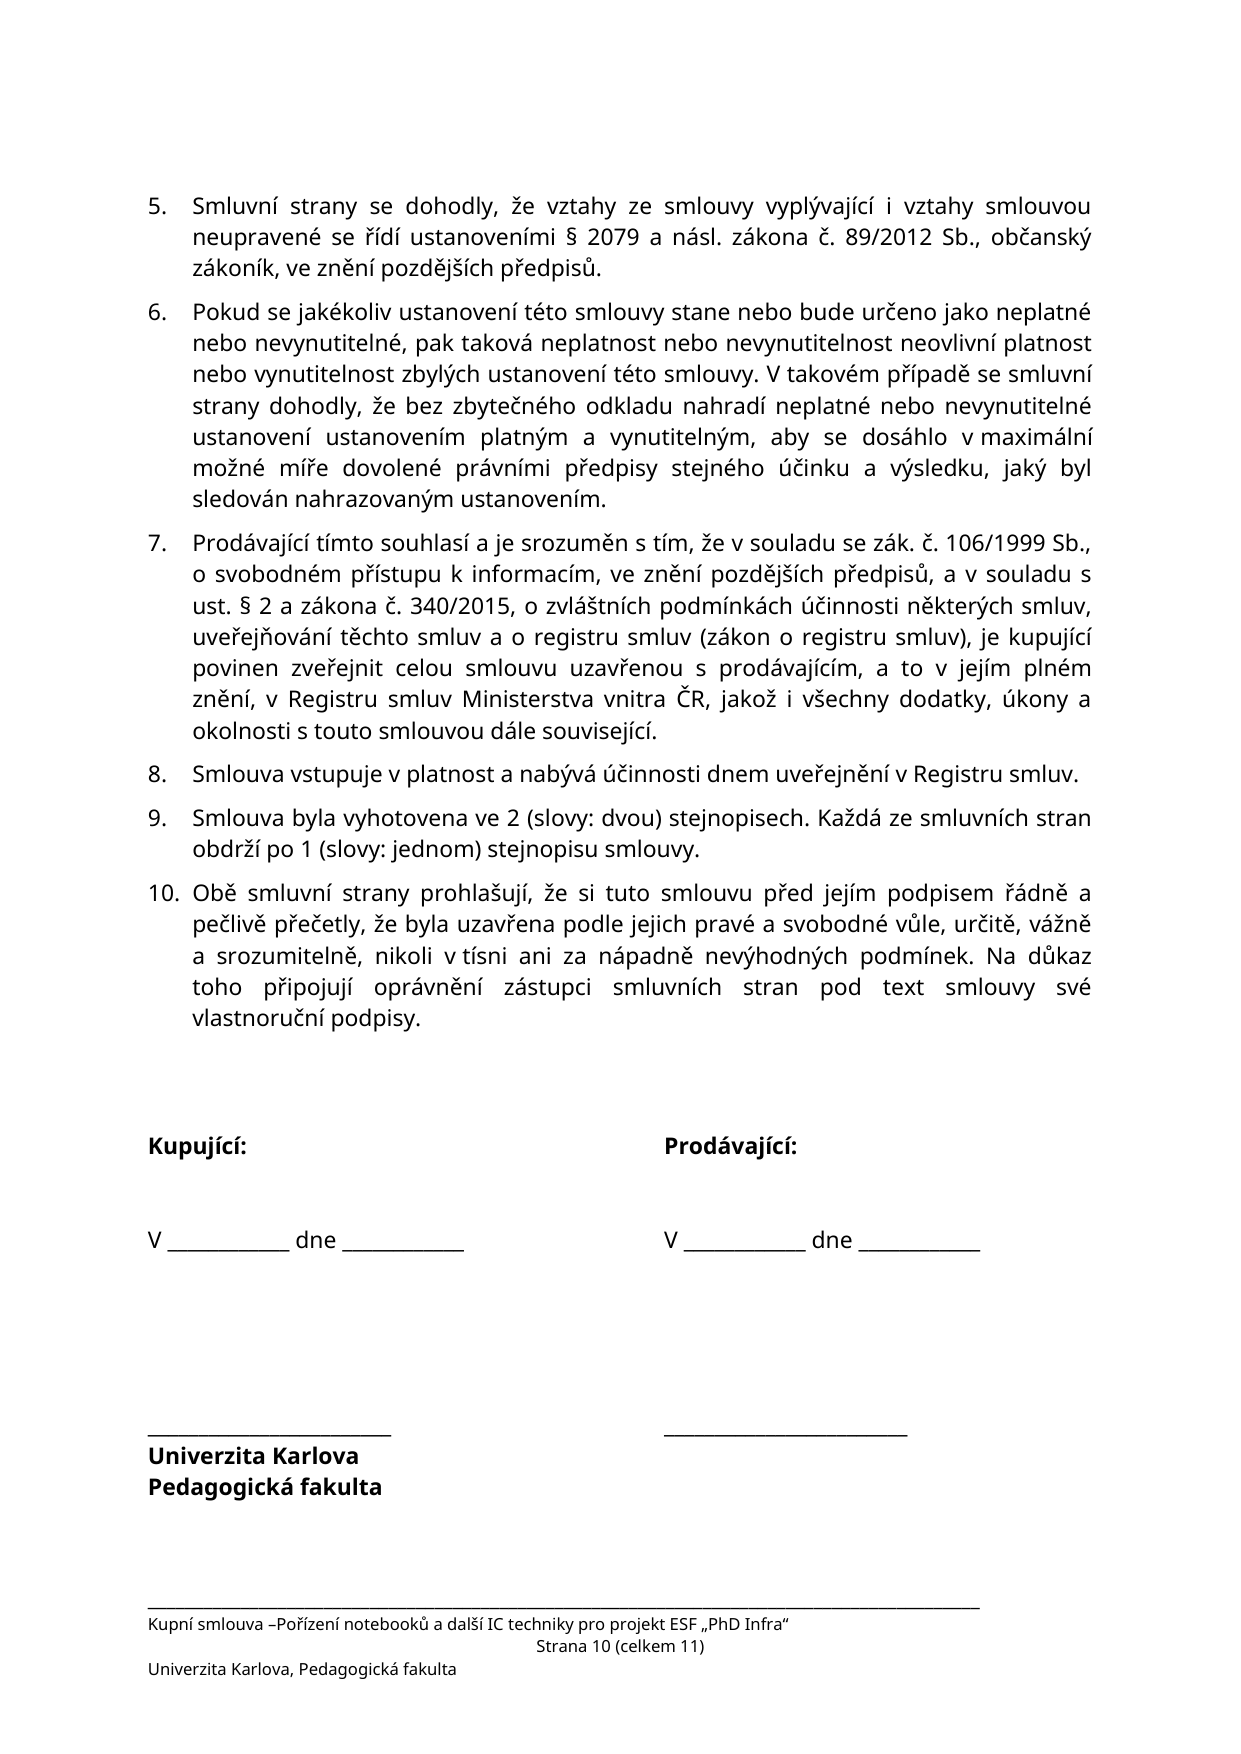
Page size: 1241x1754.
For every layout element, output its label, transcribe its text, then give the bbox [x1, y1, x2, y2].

text Univerzita Karlova [148, 1440, 1093, 1471]
list Smlouva byla vyhotovena ve 2 (slovy: dvou) stejnopisech. Každá ze smluvních stran obdrží po 1 (slovy: jednom) stejnopisu smlouvy. [148, 802, 1093, 865]
list Smluvní strany se dohodly, že vztahy ze smlouvy vyplývající i vztahy smlouvou neupravené se řídí ustanoveními § 2079 a násl. zákona č. 89/2012 Sb., občanský zákoník, ve znění pozdějších předpisů. [148, 190, 1093, 283]
text Kupující: Prodávající: [148, 1130, 1093, 1161]
text V ____________ dne ____________ V ____________ dne ____________ [148, 1224, 1093, 1255]
text ________________________ ________________________ [148, 1409, 1093, 1440]
text Pedagogická fakulta [148, 1471, 1093, 1502]
list Pokud se jakékoliv ustanovení této smlouvy stane nebo bude určeno jako neplatné nebo nevynutitelné, pak taková neplatnost nebo nevynutitelnost neovlivní platnost nebo vynutitelnost zbylých ustanovení této smlouvy. V takovém případě se smluvní strany dohodly, že bez zbytečného odkladu nahradí neplatné nebo nevynutitelné ustanovení ustanovením platným a vynutitelným, aby se dosáhlo v maximální možné míře dovolené právními předpisy stejného účinku a výsledku, jaký byl sledován nahrazovaným ustanovením. [148, 296, 1093, 515]
list Prodávající tímto souhlasí a je srozuměn s tím, že v souladu se zák. č. 106/1999 Sb., o svobodném přístupu k informacím, ve znění pozdějších předpisů, a v souladu s ust. § 2 a zákona č. 340/2015, o zvláštních podmínkách účinnosti některých smluv, uveřejňování těchto smluv a o registru smluv (zákon o registru smluv), je kupující povinen zveřejnit celou smlouvu uzavřenou s prodávajícím, a to v jejím plném znění, v Registru smluv Ministerstva vnitra ČR, jakož i všechny dodatky, úkony a okolnosti s touto smlouvou dále související. [148, 527, 1093, 746]
list Obě smluvní strany prohlašují, že si tuto smlouvu před jejím podpisem řádně a pečlivě přečetly, že byla uzavřena podle jejich pravé a svobodné vůle, určitě, vážně a srozumitelně, nikoli v tísni ani za nápadně nevýhodných podmínek. Na důkaz toho připojují oprávnění zástupci smluvních stran pod text smlouvy své vlastnoruční podpisy. [148, 877, 1093, 1033]
list Smlouva vstupuje v platnost a nabývá účinnosti dnem uveřejnění v Registru smluv. [148, 758, 1093, 790]
